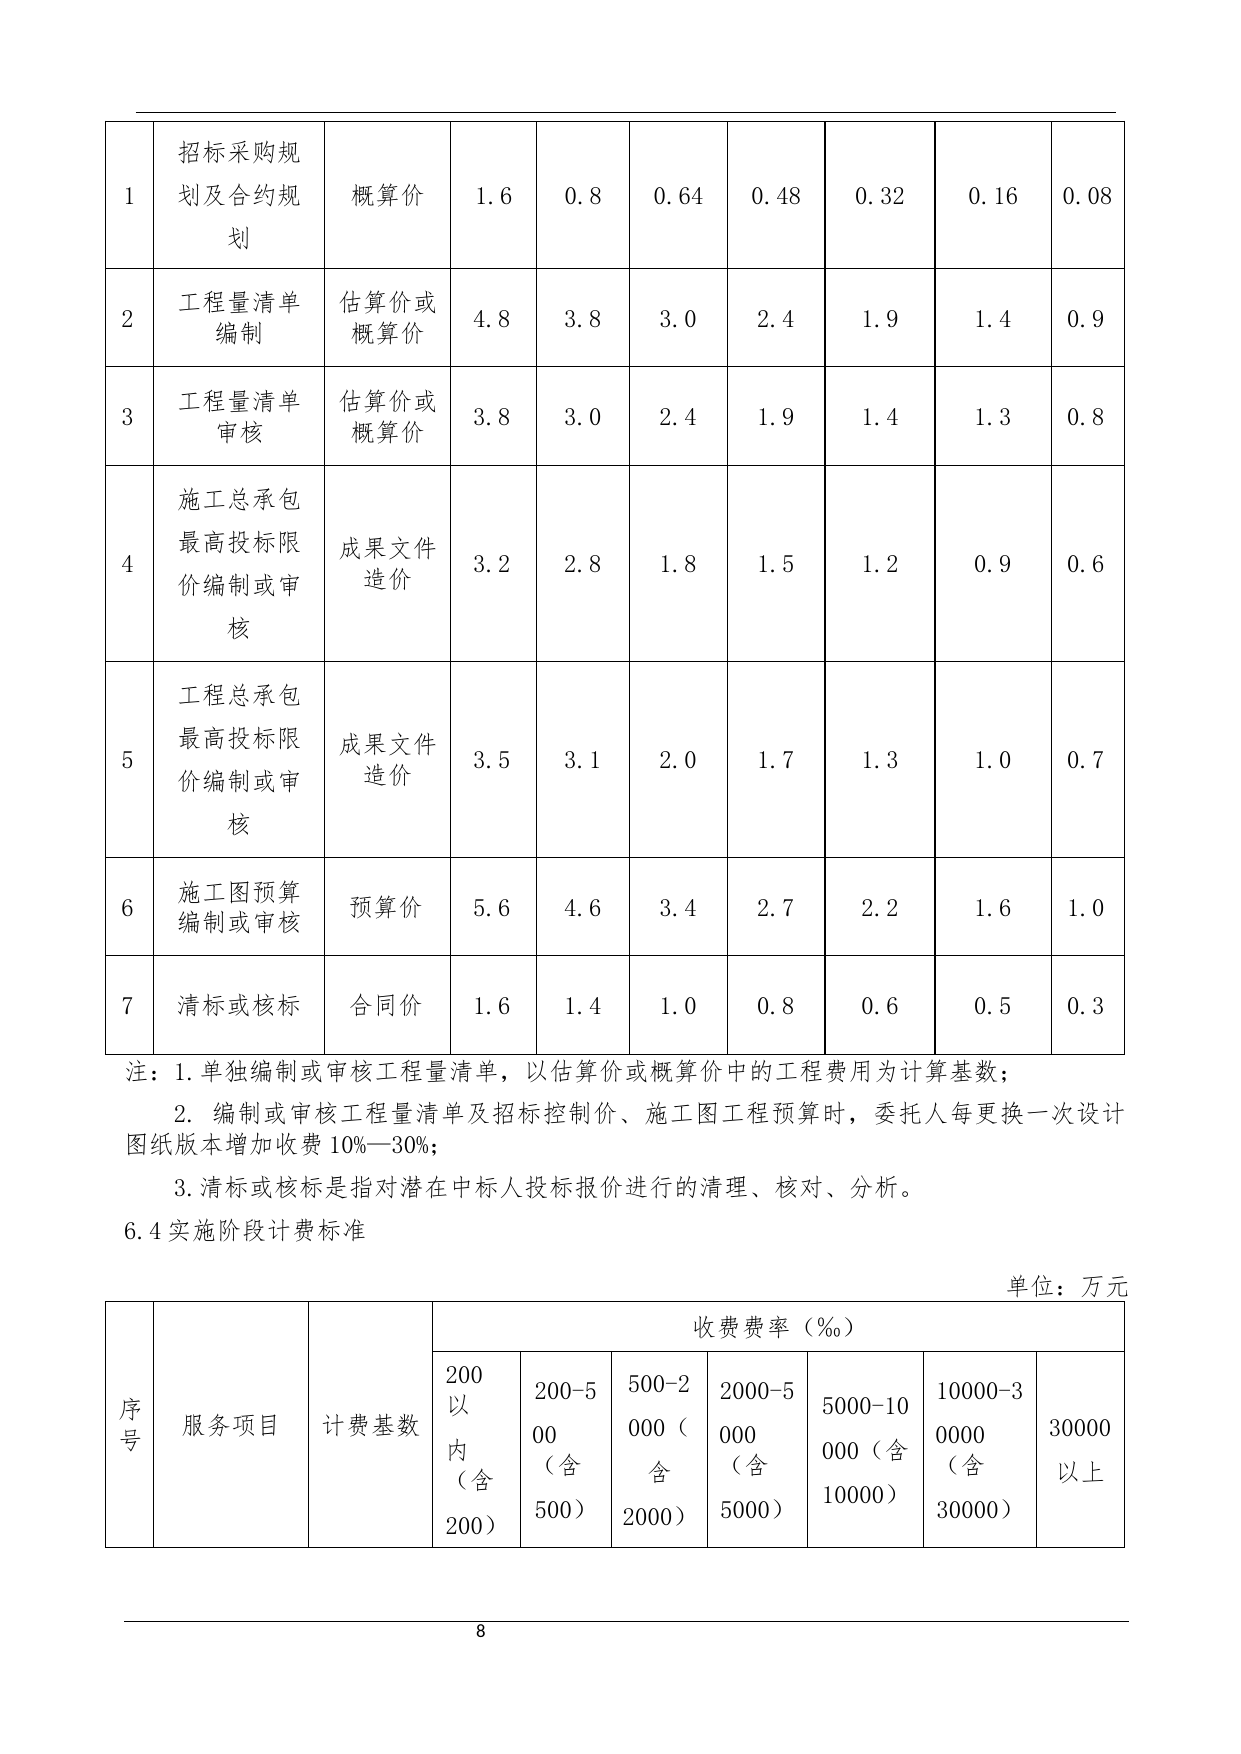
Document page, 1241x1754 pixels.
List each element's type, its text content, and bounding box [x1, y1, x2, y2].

table_cell 成果文件造价 [325, 466, 450, 661]
table_cell 1.6 [936, 858, 1051, 955]
table_cell 3 [106, 367, 153, 465]
table_cell 7 [106, 956, 153, 1054]
table_cell 1.6 [451, 956, 536, 1054]
table_cell 1 [106, 122, 153, 268]
table_cell 200以 内（含 200） [433, 1352, 520, 1547]
table_cell 1.0 [630, 956, 727, 1054]
table_cell 4.6 [537, 858, 629, 955]
table_cell 1.3 [936, 367, 1051, 465]
table_cell 10000-3 0000（含 30000） [924, 1352, 1036, 1547]
table_cell 1.5 [728, 466, 824, 661]
table_cell 工程量清单审核 [154, 367, 324, 465]
table_cell 概算价 [325, 122, 450, 268]
table_cell 1.9 [826, 269, 934, 366]
text 单位：万元 [124, 1270, 1129, 1299]
table_cell 0.48 [728, 122, 824, 268]
table_cell 0.5 [936, 956, 1051, 1054]
table_cell 工程总承包最高投标限价编制或审 核 [154, 662, 324, 857]
table_cell 1.3 [826, 662, 934, 857]
table_cell 2.4 [630, 367, 727, 465]
table_cell 3.2 [451, 466, 536, 661]
table_cell 5000-10 000（含 10000） [808, 1352, 923, 1547]
table_cell 1.4 [537, 956, 629, 1054]
table_header 序号 [106, 1302, 153, 1547]
text 6.4实施阶段计费标准 [124, 1214, 1128, 1243]
table_cell 1.4 [826, 367, 934, 465]
table_cell 招标采购规划及合约规 划 [154, 122, 324, 268]
table_cell 0.9 [936, 466, 1051, 661]
table_cell 3.8 [451, 367, 536, 465]
table_cell 0.8 [728, 956, 824, 1054]
table_cell 合同价 [325, 956, 450, 1054]
table_cell 3.0 [630, 269, 727, 366]
text 注：1.单独编制或审核工程量清单，以估算价或概算价中的工程费用为计算基数； [123, 1055, 1128, 1083]
table_cell 3.0 [537, 367, 629, 465]
table_cell 工程量清单编制 [154, 269, 324, 366]
table_cell 0.08 [1052, 122, 1124, 268]
table_cell 1.4 [936, 269, 1051, 366]
table_cell 清标或核标 [154, 956, 324, 1054]
table_cell 1.7 [728, 662, 824, 857]
table_cell 估算价或概算价 [325, 367, 450, 465]
table_cell 2.7 [728, 858, 824, 955]
table_cell 4.8 [451, 269, 536, 366]
table_cell 1.0 [1052, 858, 1124, 955]
list 编制或审核工程量清单及招标控制价、施工图工程预算时，委托人每更换一次设计图纸版本增加收费10%—30%； [123, 1098, 1128, 1157]
table_cell 3.1 [537, 662, 629, 857]
table_header 服务项目 [154, 1302, 308, 1547]
table_cell 3.4 [630, 858, 727, 955]
table_cell 0.9 [1052, 269, 1124, 366]
table_cell 0.8 [1052, 367, 1124, 465]
table_cell 施工总承包最高投标限价编制或审 核 [154, 466, 324, 661]
table_cell 0.6 [1052, 466, 1124, 661]
table_cell 0.6 [826, 956, 934, 1054]
table_cell 1.9 [728, 367, 824, 465]
table_cell 200-5 00（含 500） [521, 1352, 611, 1547]
table_cell 2.8 [537, 466, 629, 661]
table_cell 3.8 [537, 269, 629, 366]
table_cell 500-2 000（ 含 2000） [612, 1352, 707, 1547]
table_cell 4 [106, 466, 153, 661]
table_cell 3.5 [451, 662, 536, 857]
table_cell 1.2 [826, 466, 934, 661]
table_cell 6 [106, 858, 153, 955]
table_header 收费费率（‰） [433, 1302, 1124, 1351]
table_cell 0.3 [1052, 956, 1124, 1054]
table_cell 2000-5 000（含 5000） [708, 1352, 807, 1547]
table_cell 2 [106, 269, 153, 366]
table_header 计费基数 [309, 1302, 432, 1547]
table_cell 1.8 [630, 466, 727, 661]
table_cell 0.8 [537, 122, 629, 268]
table_cell 预算价 [325, 858, 450, 955]
table_cell 1.6 [451, 122, 536, 268]
table_cell 2.0 [630, 662, 727, 857]
table_cell 30000 以上 [1037, 1352, 1124, 1547]
table_cell 5 [106, 662, 153, 857]
table_cell 0.32 [826, 122, 934, 268]
table_cell 施工图预算编制或审核 [154, 858, 324, 955]
table_cell 2.2 [826, 858, 934, 955]
table_cell 0.7 [1052, 662, 1124, 857]
table_cell 0.16 [936, 122, 1051, 268]
table_cell 1.0 [936, 662, 1051, 857]
table_cell 0.64 [630, 122, 727, 268]
text 3.清标或核标是指对潜在中标人投标报价进行的清理、核对、分析。 [123, 1171, 1128, 1200]
table_cell 估算价或概算价 [325, 269, 450, 366]
table_cell 2.4 [728, 269, 824, 366]
table_cell 成果文件造价 [325, 662, 450, 857]
table_cell 5.6 [451, 858, 536, 955]
